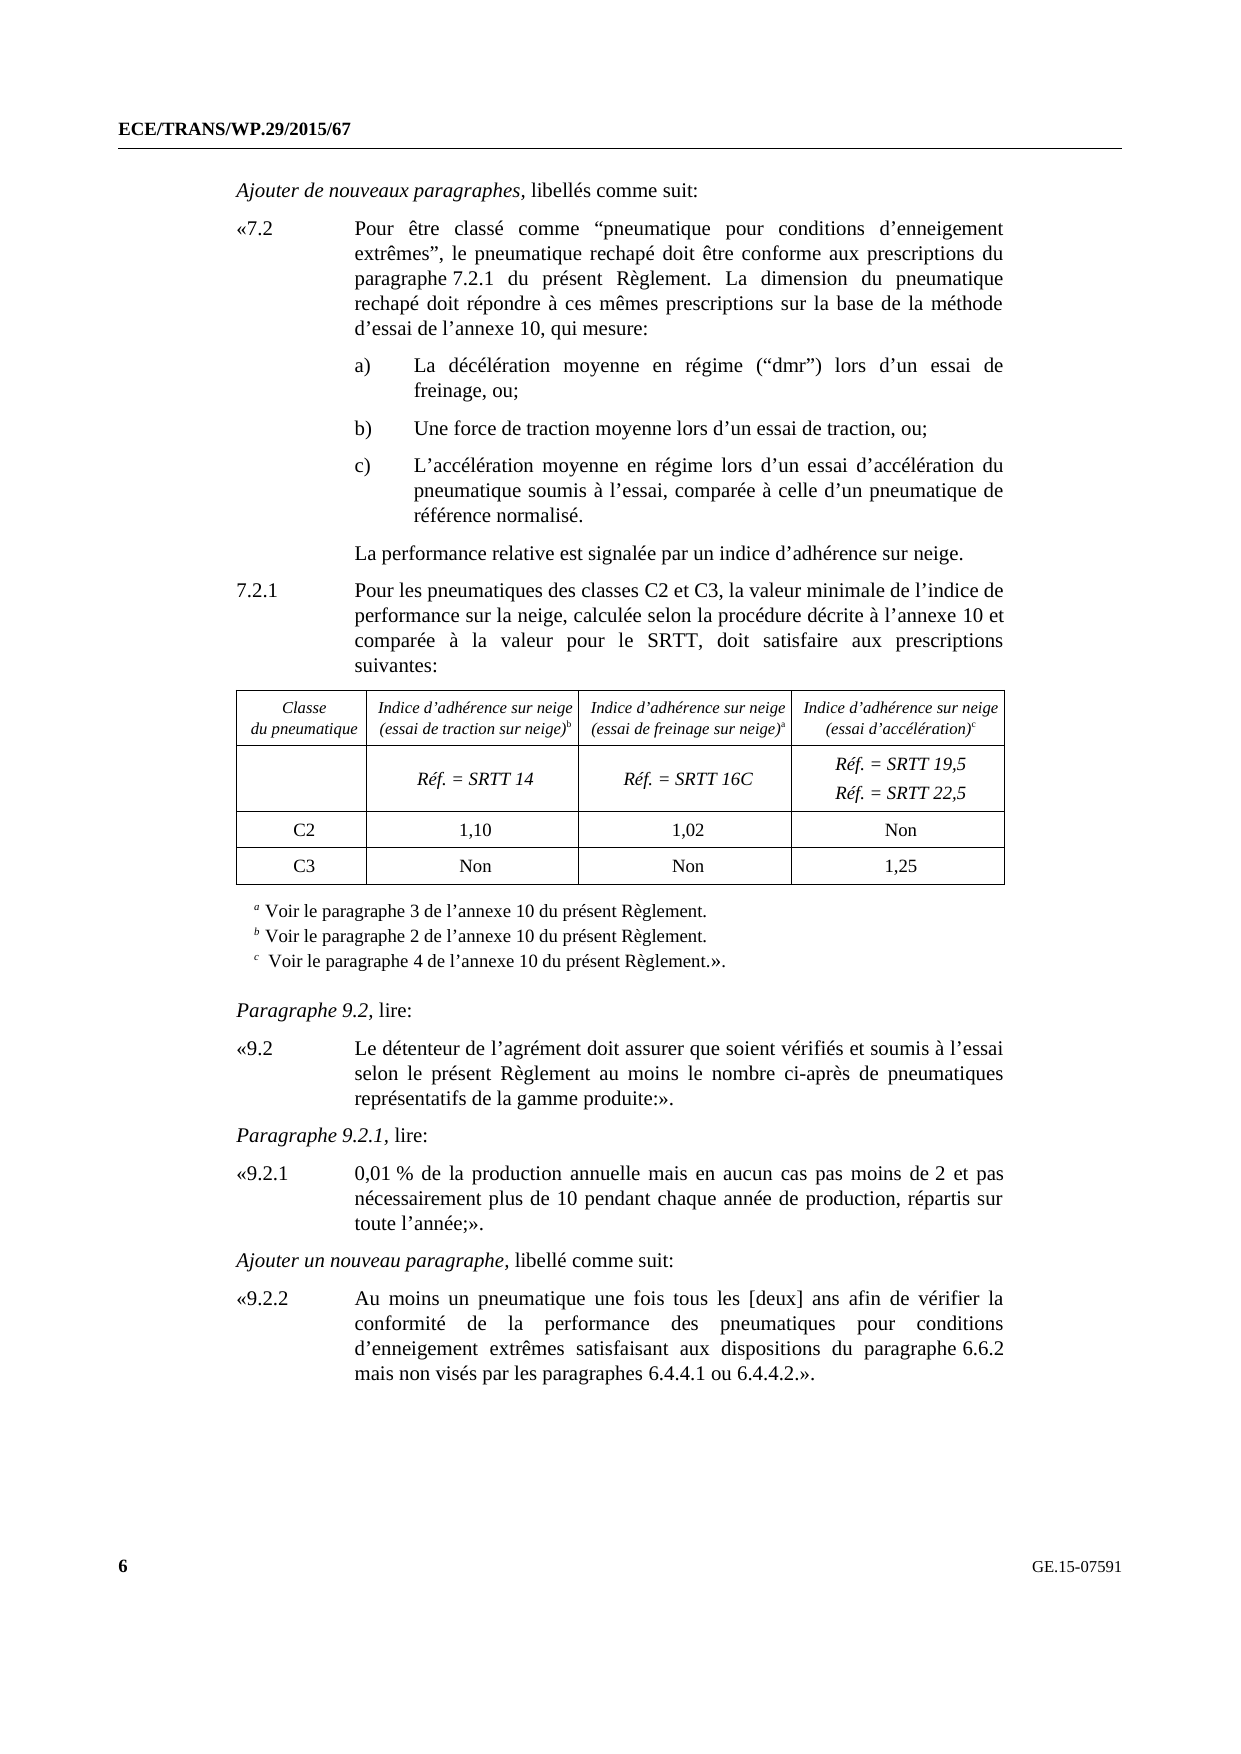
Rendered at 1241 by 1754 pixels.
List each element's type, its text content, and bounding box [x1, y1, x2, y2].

table_cell Réf. = SRTT 19,5 Réf. = SRTT 22,5 [792, 746, 1004, 811]
text b Voir le paragraphe 2 de l’annexe 10 du présent Règlement. [236, 922, 1004, 947]
text La performance relative est signalée par un indice d’adhérence sur neige. [354, 540, 1004, 565]
table_cell Réf. = SRTT 14 [367, 746, 578, 811]
table_cell Non [579, 848, 791, 883]
text 7.2.1 Pour les pneumatiques des classes C2 et C3, la valeur minimale de l’indice de performance sur la neige, calculée selon la procédure décrite à l’annexe 10 et comparée à la valeur pour le SRTT, doit satisfaire aux prescriptions suivantes: [236, 577, 1004, 677]
text c Voir le paragraphe 4 de l’annexe 10 du présent Règlement.». [236, 947, 1004, 972]
table_cell 1,25 [792, 848, 1004, 883]
text Paragraphe 9.2.1, lire: [236, 1122, 1019, 1147]
table_header Indice d’adhérence sur neige (essai de freinage sur neige)a [579, 691, 791, 745]
text Ajouter un nouveau paragraphe, libellé comme suit: [236, 1247, 1004, 1272]
table_cell Non [792, 812, 1004, 847]
table_cell C3 [237, 848, 366, 883]
table_cell 1,02 [579, 812, 791, 847]
text a Voir le paragraphe 3 de l’annexe 10 du présent Règlement. [236, 897, 1004, 922]
text a) La décélération moyenne en régime (“dmr”) lors d’un essai de freinage, ou; [354, 352, 1004, 402]
table_header Classe du pneumatique [237, 691, 366, 745]
table_cell [237, 746, 366, 811]
text b) Une force de traction moyenne lors d’un essai de traction, ou; [354, 415, 1004, 440]
text «7.2 Pour être classé comme “pneumatique pour conditions d’enneigement extrêmes”, le pneumatique rechapé doit être conforme aux prescriptions du paragraphe 7.2.1 du présent Règlement. La dimension du pneumatique rechapé doit répondre à ces mêmes prescriptions sur la base de la méthode d’essai de l’annexe 10, qui mesure: [236, 215, 1004, 340]
table_cell Réf. = SRTT 16C [579, 746, 791, 811]
table_header Indice d’adhérence sur neige (essai de traction sur neige)b [367, 691, 578, 745]
text Ajouter de nouveaux paragraphes, libellés comme suit: [236, 177, 1004, 202]
table_header Indice d’adhérence sur neige (essai d’accélération)c [792, 691, 1004, 745]
table_cell Non [367, 848, 578, 883]
text c) L’accélération moyenne en régime lors d’un essai d’accélération du pneumatique soumis à l’essai, comparée à celle d’un pneumatique de référence normalisé. [354, 452, 1004, 527]
text Paragraphe 9.2, lire: [236, 997, 1004, 1022]
text «9.2.1 0,01 % de la production annuelle mais en aucun cas pas moins de 2 et pas nécessairement plus de 10 pendant chaque année de production, répartis sur toute l’année;». [236, 1159, 1004, 1234]
table_cell 1,10 [367, 812, 578, 847]
table_cell C2 [237, 812, 366, 847]
text «9.2 Le détenteur de l’agrément doit assurer que soient vérifiés et soumis à l’essai selon le présent Règlement au moins le nombre ci-après de pneumatiques représentatifs de la gamme produite:». [236, 1034, 1004, 1109]
text «9.2.2 Au moins un pneumatique une fois tous les [deux] ans afin de vérifier la conformité de la performance des pneumatiques pour conditions d’enneigement extrêmes satisfaisant aux dispositions du paragraphe 6.6.2 mais non visés par les paragraphes 6.4.4.1 ou 6.4.4.2.». [236, 1284, 1004, 1384]
